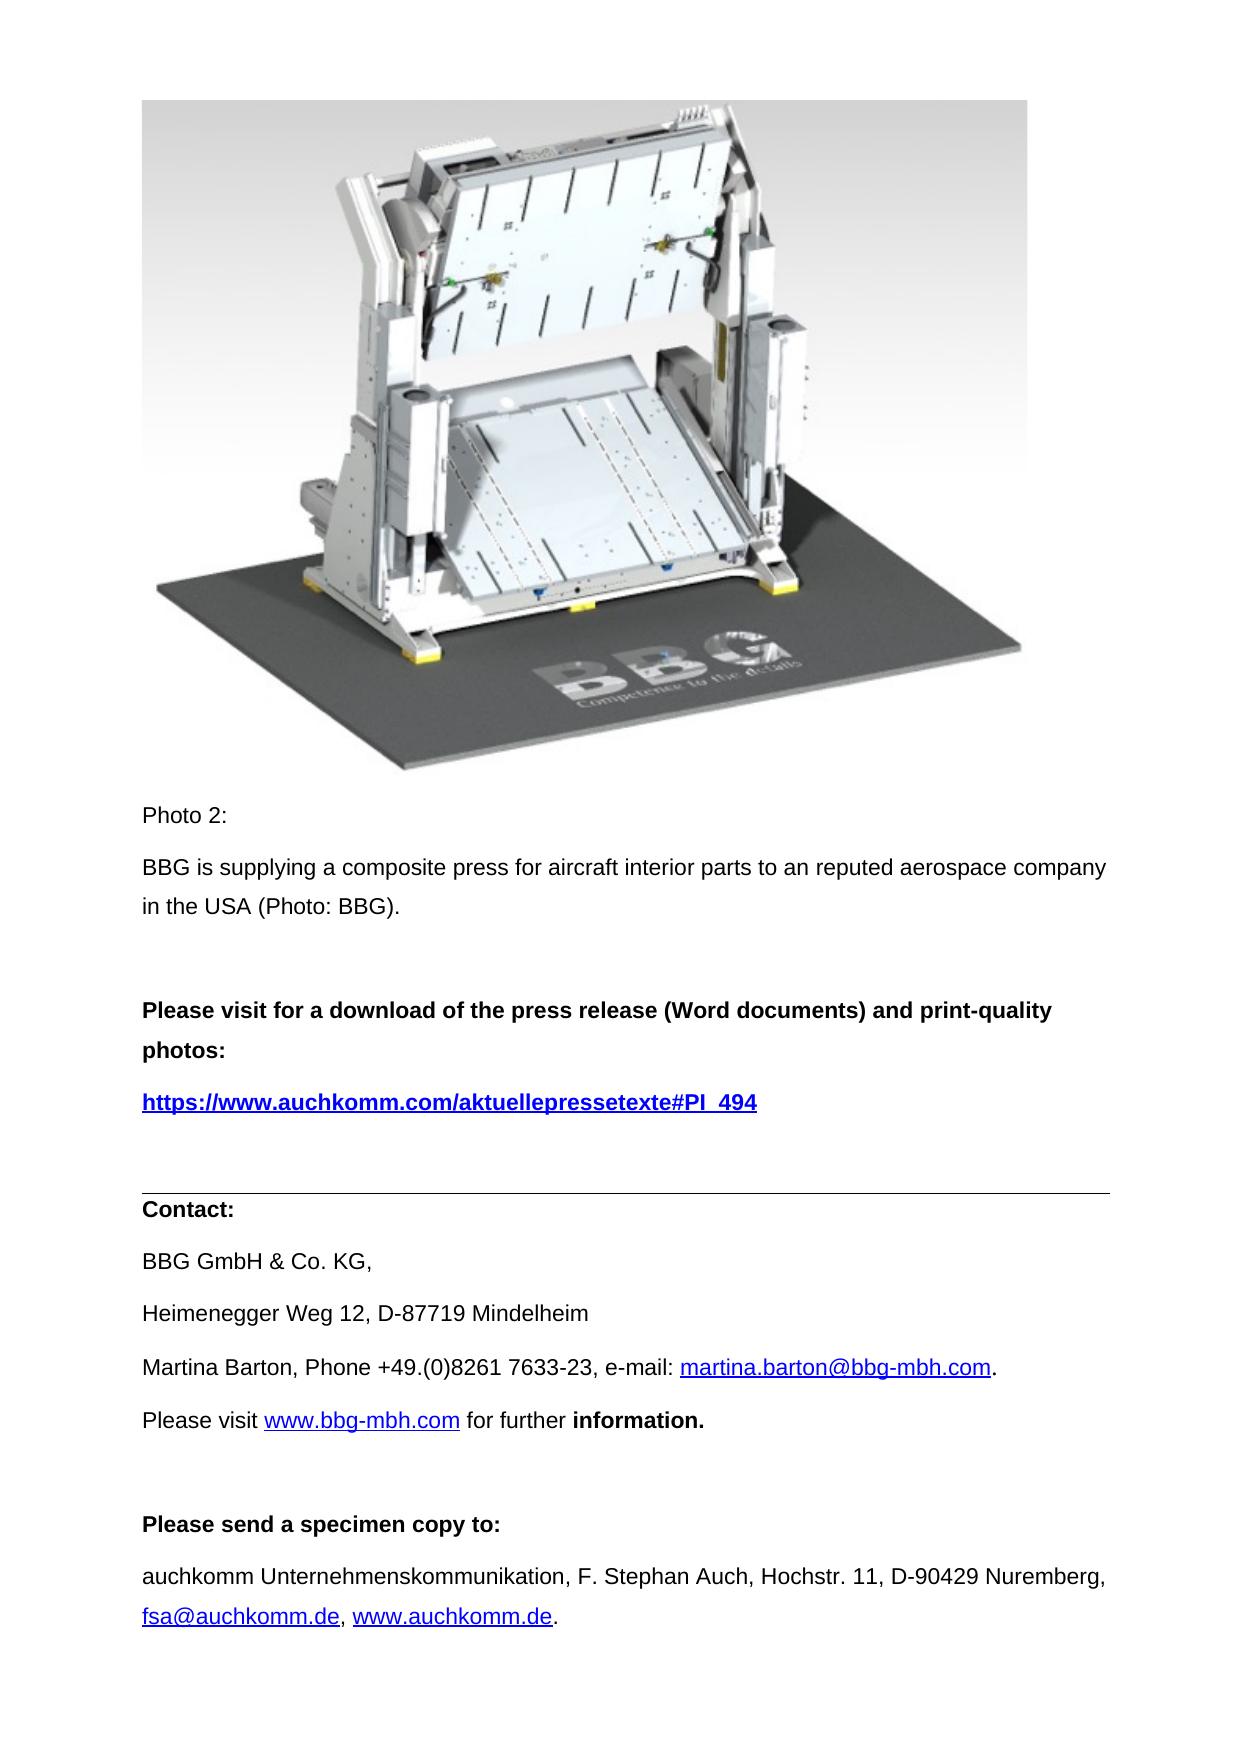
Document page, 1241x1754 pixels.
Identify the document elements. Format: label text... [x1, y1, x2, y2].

text auchkomm Unternehmenskommunikation, F. Stephan Auch, Hochstr. 11, D-90429 Nuremberg, fsa@auchkomm.de, www.auchkomm.de. [142, 1563, 1110, 1629]
picture [141, 100, 1028, 775]
text Please visit for a download of the press release (Word documents) and print-quality photos: [142, 997, 1110, 1063]
text Please visit www.bbg-mbh.com for further information. [142, 1407, 1110, 1434]
text Photo 2: [142, 802, 1110, 828]
text Heimenegger Weg 12, D-87719 Mindelheim [142, 1300, 1110, 1326]
text BBG GmbH & Co. KG, [142, 1248, 1110, 1274]
text https://www.auchkomm.com/aktuellepressetexte#PI_494 [142, 1089, 1110, 1115]
text Martina Barton, Phone +49.(0)8261 7633-23, e-mail: martina.barton@bbg-mbh.com. [142, 1352, 1110, 1380]
text BBG is supplying a composite press for aircraft interior parts to an reputed aerospace company in the USA (Photo: BBG). [142, 854, 1110, 919]
text Contact: [142, 1194, 1110, 1222]
text Please send a specimen copy to: [142, 1511, 1110, 1538]
